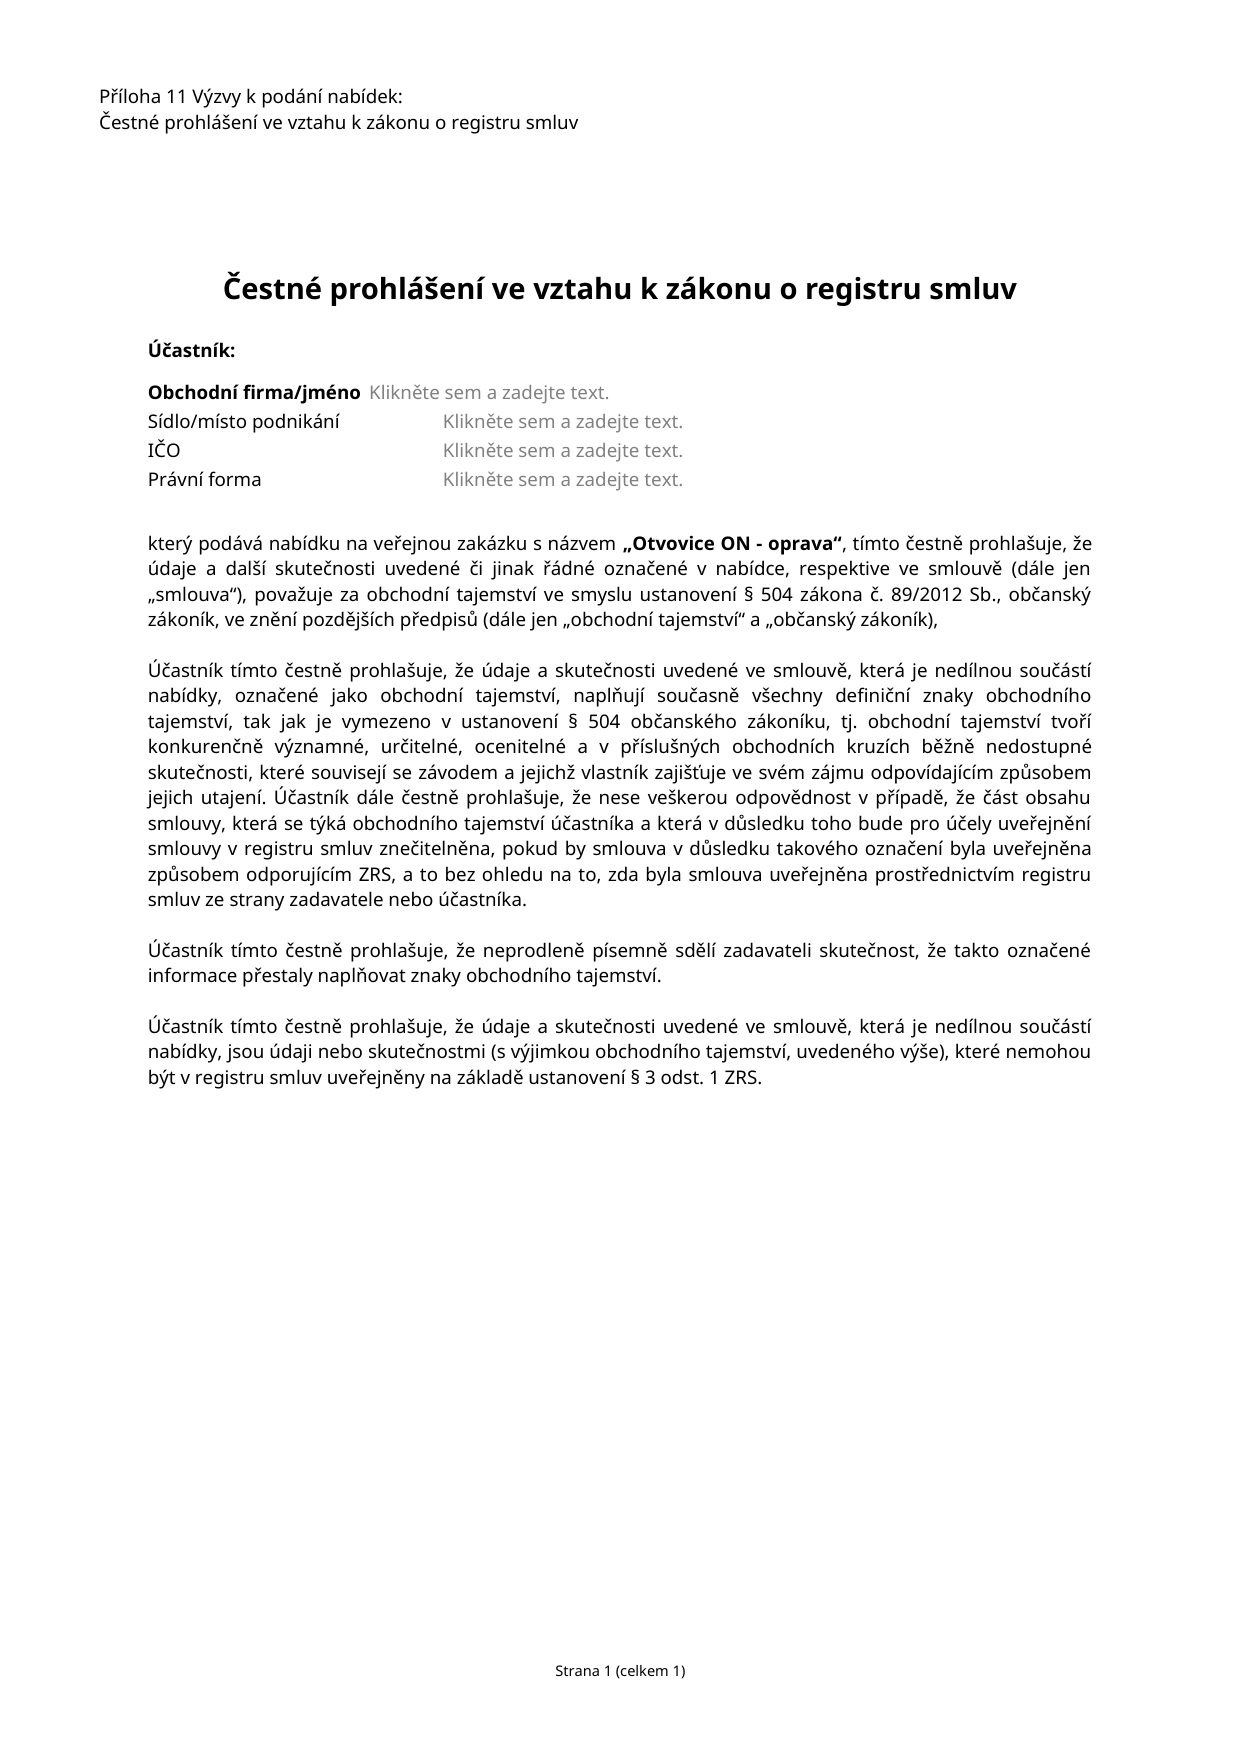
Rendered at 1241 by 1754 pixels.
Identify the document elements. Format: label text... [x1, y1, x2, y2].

text Účastník tímto čestně prohlašuje, že neprodleně písemně sdělí zadavateli skutečnost, že takto označené informace přestaly naplňovat znaky obchodního tajemství. [148, 937, 1093, 988]
text Účastník tímto čestně prohlašuje, že údaje a skutečnosti uvedené ve smlouvě, která je nedílnou součástí nabídky, označené jako obchodní tajemství, naplňují současně všechny definiční znaky obchodního tajemství, tak jak je vymezeno v ustanovení § 504 občanského zákoníku, tj. obchodní tajemství tvoří konkurenčně významné, určitelné, ocenitelné a v příslušných obchodních kruzích běžně nedostupné skutečnosti, které souvisejí se závodem a jejichž vlastník zajišťuje ve svém zájmu odpovídajícím způsobem jejich utajení. Účastník dále čestně prohlašuje, že nese veškerou odpovědnost v případě, že část obsahu smlouvy, která se týká obchodního tajemství účastníka a která v důsledku toho bude pro účely uveřejnění smlouvy v registru smluv znečitelněna, pokud by smlouva v důsledku takového označení byla uveřejněna způsobem odporujícím ZRS, a to bez ohledu na to, zda byla smlouva uveřejněna prostřednictvím registru smluv ze strany zadavatele nebo účastníka. [148, 657, 1093, 912]
text Obchodní firma/jméno [148, 376, 1093, 405]
text Účastník tímto čestně prohlašuje, že údaje a skutečnosti uvedené ve smlouvě, která je nedílnou součástí nabídky, jsou údaji nebo skutečnostmi (s výjimkou obchodního tajemství, uvedeného výše), které nemohou být v registru smluv uveřejněny na základě ustanovení § 3 odst. 1 ZRS. [148, 1013, 1093, 1090]
text Sídlo/místo podnikání [148, 405, 1093, 434]
text IČO [148, 434, 1093, 463]
text Právní forma [148, 463, 1093, 492]
text který podává nabídku na veřejnou zakázku s názvem „Otvovice ON - oprava“, tímto čestně prohlašuje, že údaje a další skutečnosti uvedené či jinak řádné označené v nabídce, respektive ve smlouvě (dále jen „smlouva“), považuje za obchodní tajemství ve smyslu ustanovení § 504 zákona č. 89/2012 Sb., občanský zákoník, ve znění pozdějších předpisů (dále jen „obchodní tajemství“ a „občanský zákoník), [148, 530, 1093, 632]
title Čestné prohlášení ve vztahu k zákonu o registru smluv [148, 268, 1093, 308]
text Účastník: [148, 333, 1093, 364]
